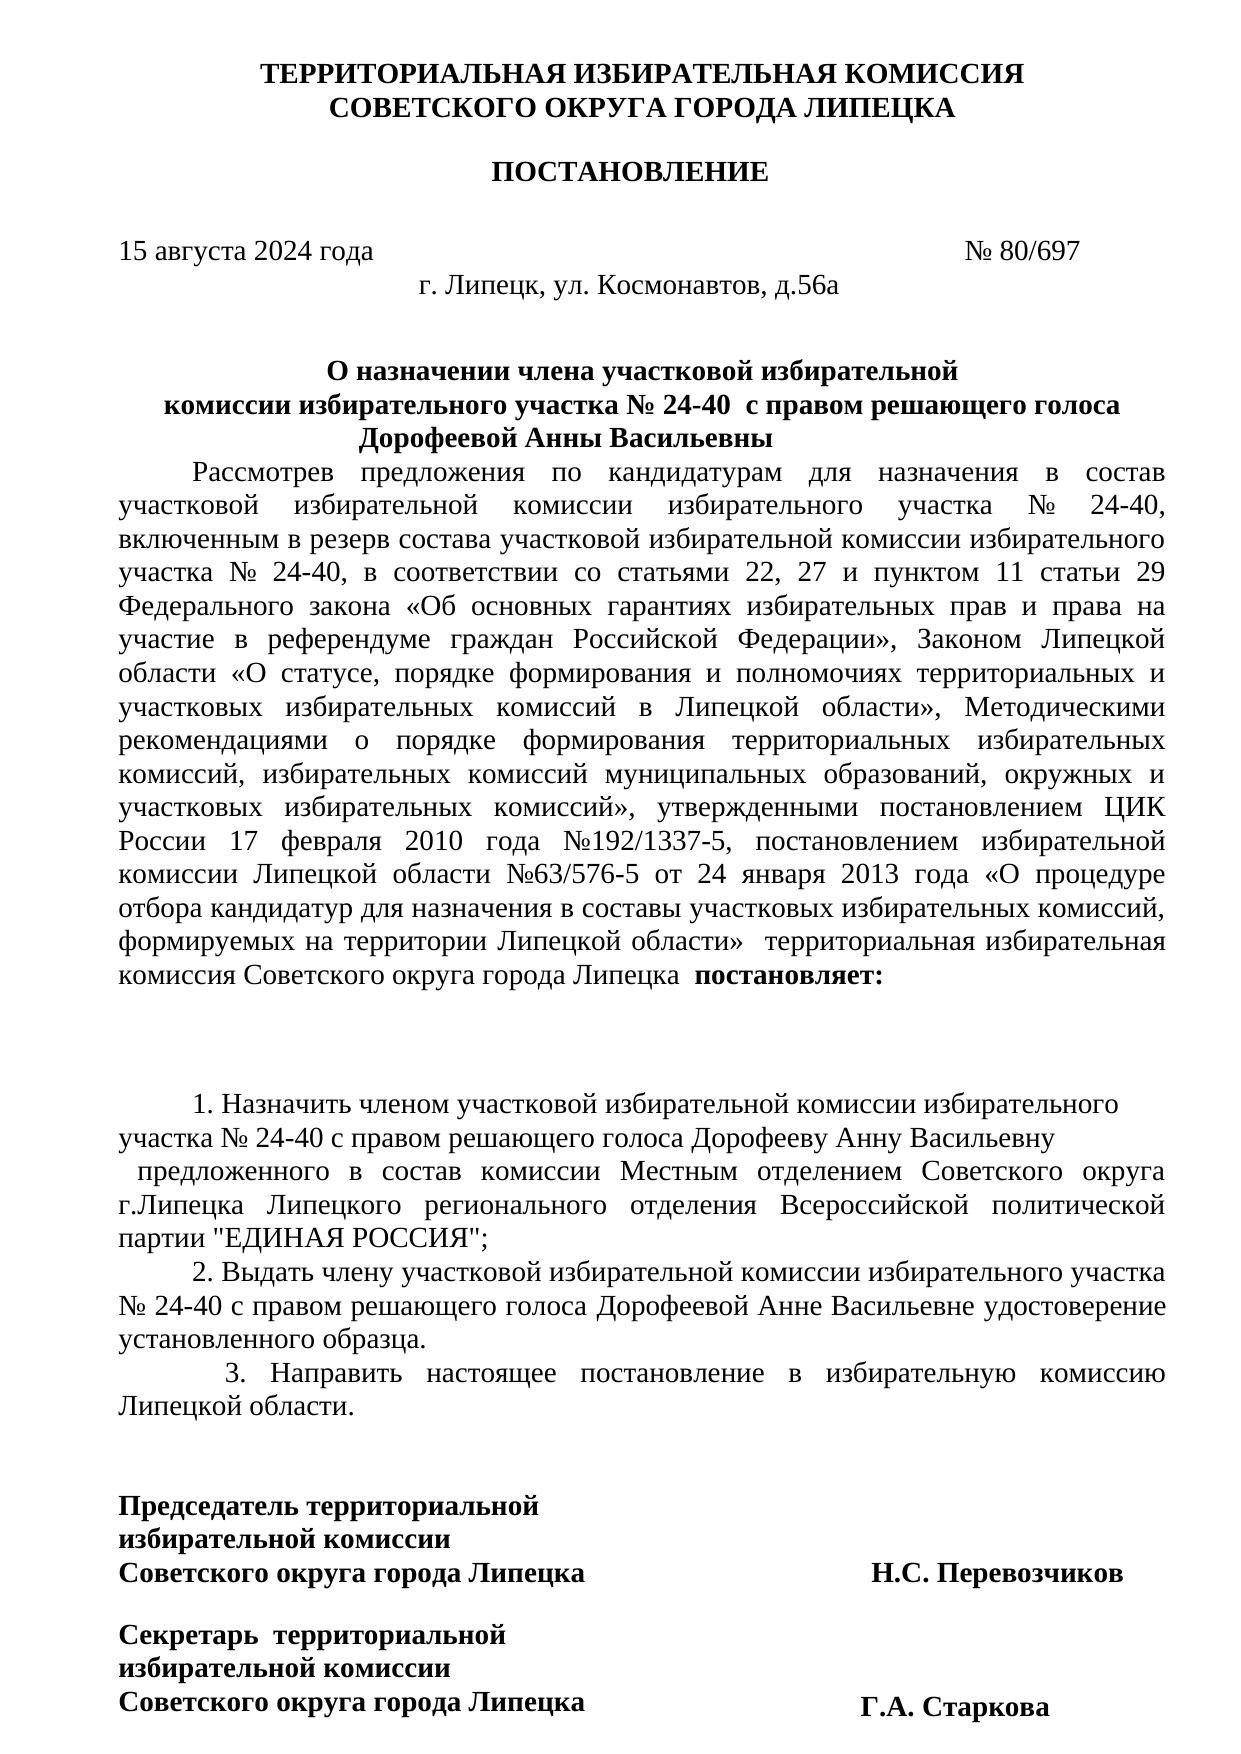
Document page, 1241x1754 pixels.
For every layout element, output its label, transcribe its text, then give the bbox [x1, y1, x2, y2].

text СОВЕТСКОГО ОКРУГА ГОРОДА ЛИПЕЦКА [118, 90, 1166, 123]
text 3. Направить настоящее постановление в избирательную комиссию Липецкой области. [118, 1355, 1166, 1422]
table_header Председатель территориальной избирательной комиссии Советского округа города Липецка Секретарь территориальной избирательной комиссии Советского округа города Липецка [111, 1488, 662, 1722]
text 15 августа 2024 года № 80/697 [118, 233, 1166, 267]
text Рассмотрев предложения по кандидатурам для назначения в состав участковой избирательной комиссии избирательного участка № 24-40, включенным в резерв состава участковой избирательной комиссии избирательного участка № 24-40, в соответствии со статьями 22, 27 и пунктом 11 статьи 29 Федерального закона «Об основных гарантиях избирательных прав и права на участие в референдуме граждан Российской Федерации», Законом Липецкой области «О статусе, порядке формирования и полномочиях территориальных и участковых избирательных комиссий в Липецкой области», Методическими рекомендациями о порядке формирования территориальных избирательных комиссий, избирательных комиссий муниципальных образований, окружных и участковых избирательных комиссий», утвержденными постановлением ЦИК России 17 февраля 2010 года №192/1337-5, постановлением избирательной комиссии Липецкой области №63/576-5 от 24 января 2013 года «О процедуре отбора кандидатур для назначения в составы участковых избирательных комиссий, формируемых на территории Липецкой области» территориальная избирательная комиссия Советского округа города Липецка постановляет: [118, 454, 1166, 991]
text О назначении члена участковой избирательной [118, 353, 1166, 387]
text комиссии избирательного участка № 24-40 с правом решающего голоса [118, 387, 1166, 420]
text ПОСТАНОВЛЕНИЕ [177, 154, 1166, 188]
text Дорофеевой Анны Васильевны [118, 420, 1166, 454]
text 1. Назначить членом участковой избирательной комиссии избирательного участка № 24-40 с правом решающего голоса Дорофееву Анну Васильевну [118, 1086, 1166, 1153]
text г. Липецк, ул. Космонавтов, д.56а [177, 267, 1166, 301]
text ТЕРРИТОРИАЛЬНАЯ ИЗБИРАТЕЛЬНАЯ КОМИССИЯ [118, 56, 1166, 90]
table_header Н.С. Перевозчиков Г.А. Старкова [662, 1488, 1131, 1722]
text 2. Выдать члену участковой избирательной комиссии избирательного участка № 24-40 с правом решающего голоса Дорофеевой Анне Васильевне удостоверение установленного образца. [118, 1254, 1166, 1355]
text предложенного в состав комиссии Местным отделением Советского округа г.Липецка Липецкого регионального отделения Всероссийской политической партии "ЕДИНАЯ РОССИЯ"; [118, 1153, 1166, 1254]
